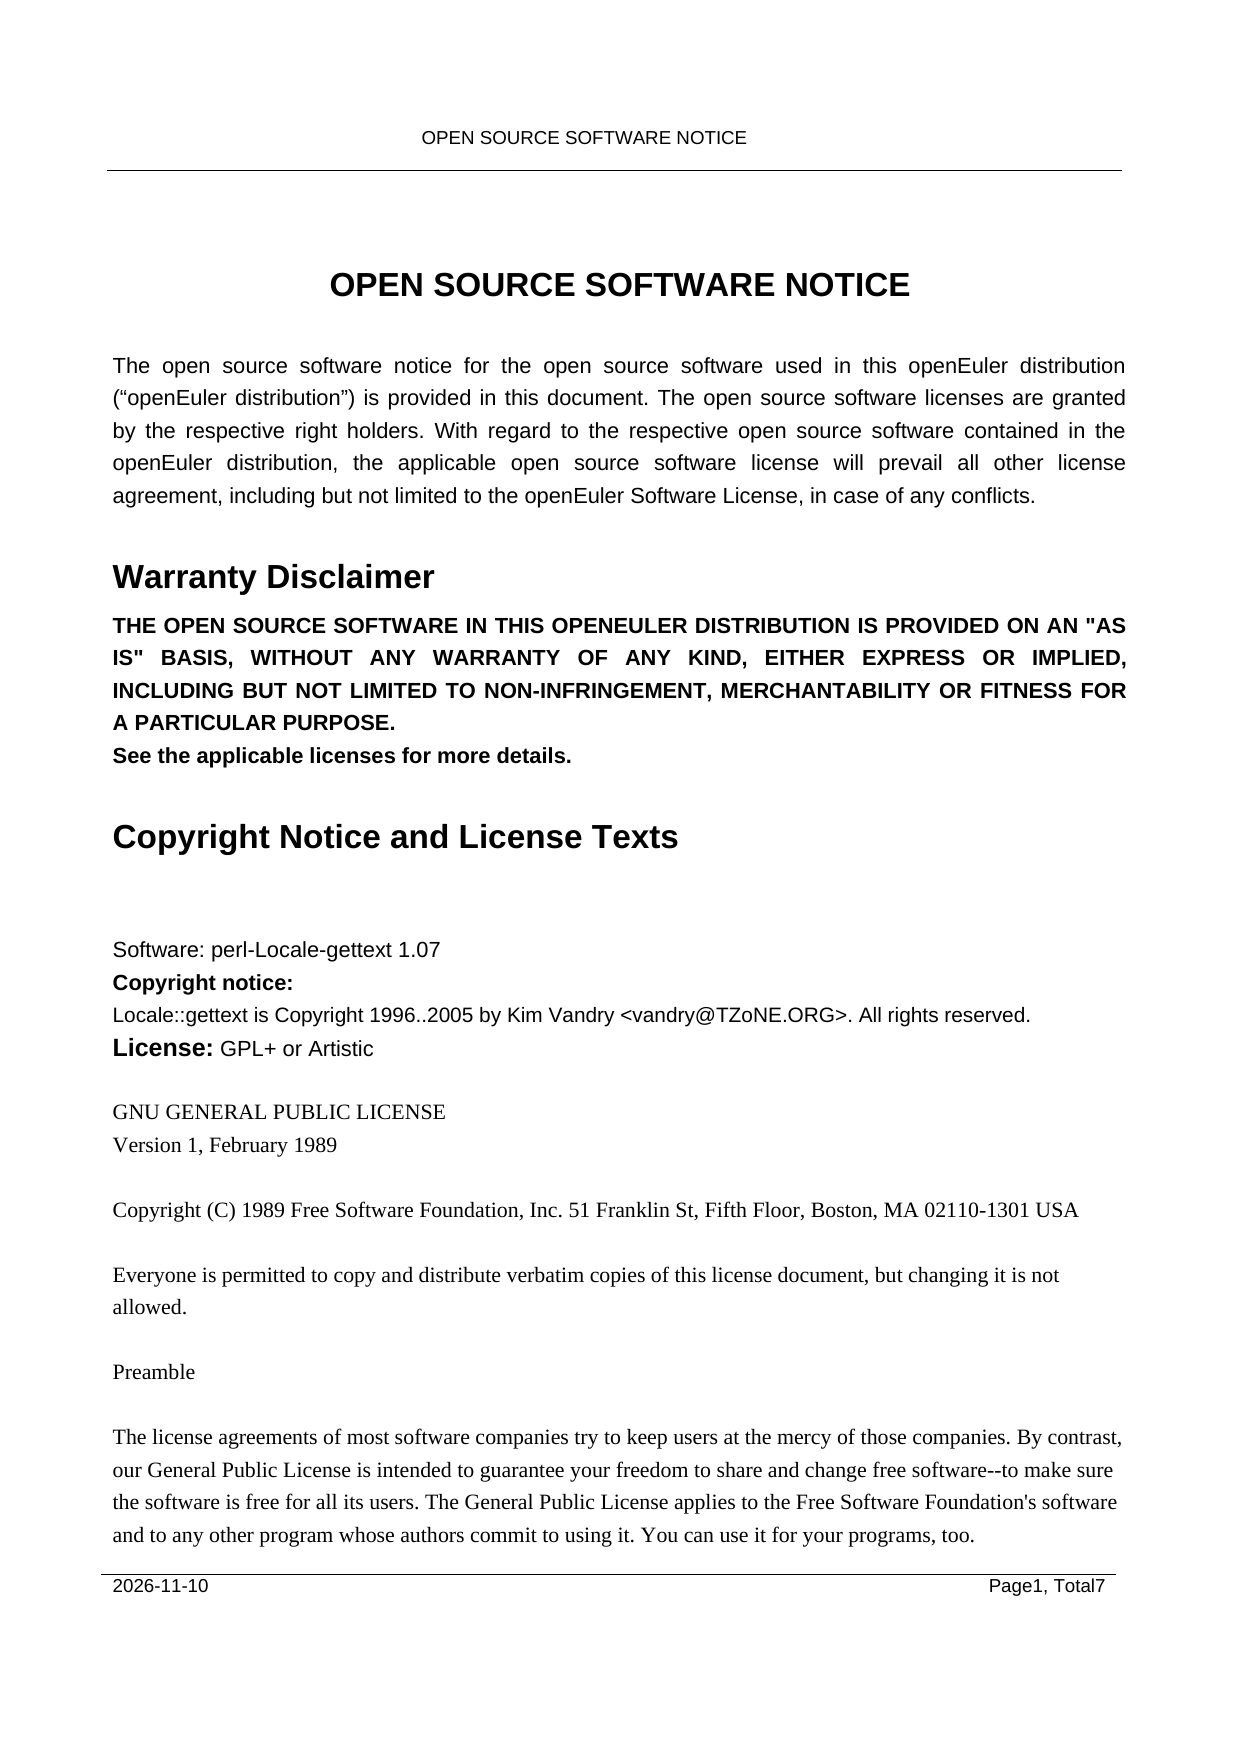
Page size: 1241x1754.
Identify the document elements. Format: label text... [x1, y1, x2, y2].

text The open source software notice for the open source software used in this openEuler distribution (“openEuler distribution”) is provided in this document. The open source software licenses are granted by the respective right holders. With regard to the respective open source software contained in the openEuler distribution, the applicable open source software license will prevail all other license agreement, including but not limited to the openEuler Software License, in case of any conflicts. [112, 349, 1128, 511]
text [112, 1031, 1128, 1551]
text Software: perl-Locale-gettext 1.07 [112, 933, 1128, 966]
text Warranty Disclaimer [112, 544, 1128, 609]
text OPEN SOURCE SOFTWARE NOTICE [112, 251, 1128, 316]
text Locale::gettext is Copyright 1996..2005 by Kim Vandry <vandry@TZoNE.ORG>. All rights reserved. [112, 998, 1128, 1031]
text Copyright notice: [112, 966, 1128, 998]
text THE OPEN SOURCE SOFTWARE IN THIS OPENEULER DISTRIBUTION IS PROVIDED ON AN "AS IS" BASIS, WITHOUT ANY WARRANTY OF ANY KIND, EITHER EXPRESS OR IMPLIED, INCLUDING BUT NOT LIMITED TO NON-INFRINGEMENT, MERCHANTABILITY OR FITNESS FOR A PARTICULAR PURPOSE. See the applicable licenses for more details. [112, 609, 1128, 771]
text Copyright Notice and License Texts [112, 804, 1128, 869]
